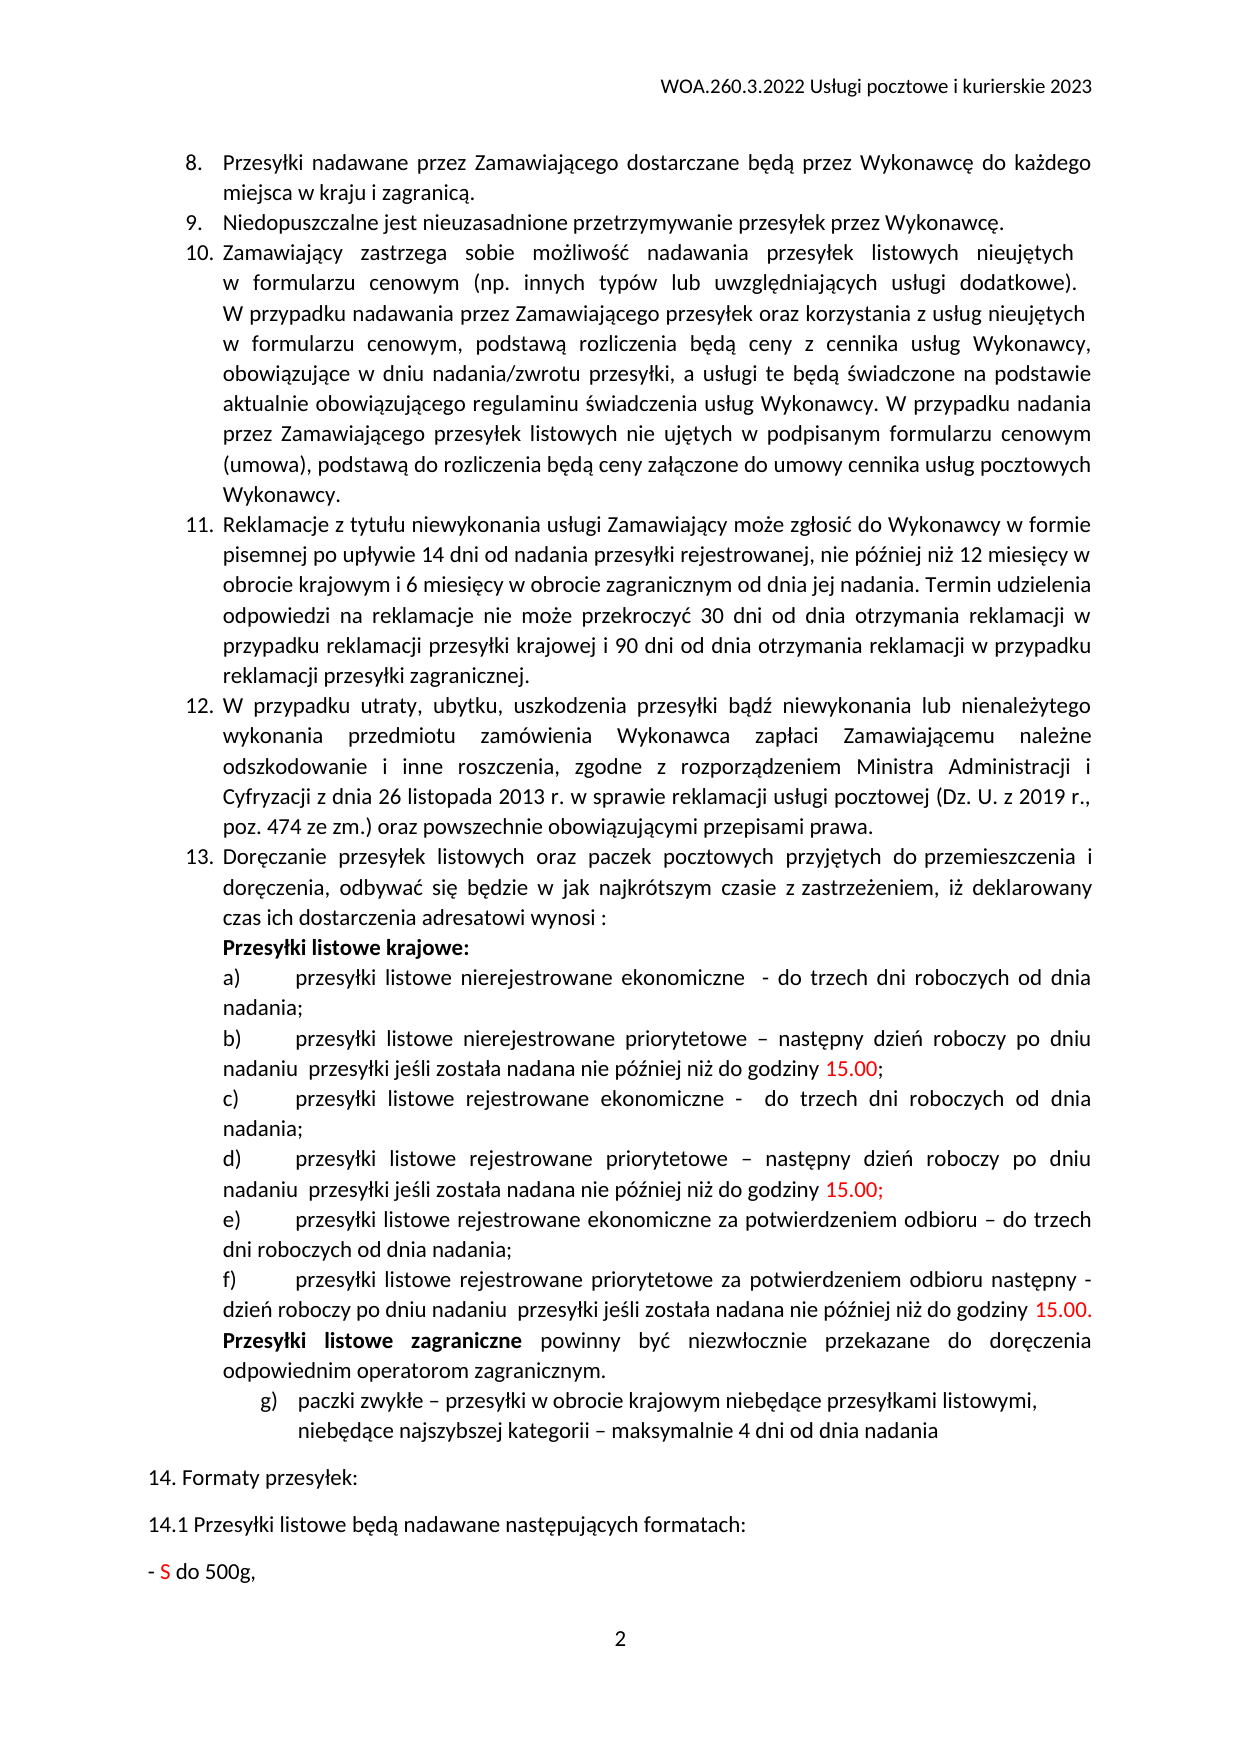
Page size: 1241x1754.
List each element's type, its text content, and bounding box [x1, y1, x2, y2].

text 14.1 Przesyłki listowe będą nadawane następujących formatach: [148, 1510, 1093, 1538]
list Przesyłki listowe krajowe: [223, 933, 1093, 961]
list Przesyłki nadawane przez Zamawiającego dostarczane będą przez Wykonawcę do każdego miejsca w kraju i zagranicą. [185, 148, 1093, 206]
list a) przesyłki listowe nierejestrowane ekonomiczne - do trzech dni roboczych od dnia nadania; [223, 963, 1093, 1021]
list Reklamacje z tytułu niewykonania usługi Zamawiający może zgłosić do Wykonawcy w formie pisemnej po upływie 14 dni od nadania przesyłki rejestrowanej, nie później niż 12 miesięcy w obrocie krajowym i 6 miesięcy w obrocie zagranicznym od dnia jej nadania. Termin udzielenia odpowiedzi na reklamacje nie może przekroczyć 30 dni od dnia otrzymania reklamacji w przypadku reklamacji przesyłki krajowej i 90 dni od dnia otrzymania reklamacji w przypadku reklamacji przesyłki zagranicznej. [185, 510, 1093, 689]
list d) przesyłki listowe rejestrowane priorytetowe – następny dzień roboczy po dniu nadaniu przesyłki jeśli została nadana nie później niż do godziny 15.00; [223, 1144, 1093, 1203]
list W przypadku utraty, ubytku, uszkodzenia przesyłki bądź niewykonania lub nienależytego wykonania przedmiotu zamówienia Wykonawca zapłaci Zamawiającemu należne odszkodowanie i inne roszczenia, zgodne z rozporządzeniem Ministra Administracji i Cyfryzacji z dnia 26 listopada 2013 r. w sprawie reklamacji usługi pocztowej (Dz. U. z 2019 r., poz. 474 ze zm.) oraz powszechnie obowiązującymi przepisami prawa. [185, 691, 1093, 840]
text 14. Formaty przesyłek: [148, 1463, 1093, 1491]
list Przesyłki listowe zagraniczne powinny być niezwłocznie przekazane do doręczenia odpowiednim operatorom zagranicznym. [223, 1326, 1093, 1384]
list Zamawiający zastrzega sobie możliwość nadawania przesyłek listowych nieujętych w formularzu cenowym (np. innych typów lub uwzględniających usługi dodatkowe). W przypadku nadawania przez Zamawiającego przesyłek oraz korzystania z usług nieujętych w formularzu cenowym, podstawą rozliczenia będą ceny z cennika usług Wykonawcy, obowiązujące w dniu nadania/zwrotu przesyłki, a usługi te będą świadczone na podstawie aktualnie obowiązującego regulaminu świadczenia usług Wykonawcy. W przypadku nadania przez Zamawiającego przesyłek listowych nie ujętych w podpisanym formularzu cenowym (umowa), podstawą do rozliczenia będą ceny załączone do umowy cennika usług pocztowych Wykonawcy. [185, 238, 1093, 508]
list e) przesyłki listowe rejestrowane ekonomiczne za potwierdzeniem odbioru – do trzech dni roboczych od dnia nadania; [223, 1205, 1093, 1263]
list b) przesyłki listowe nierejestrowane priorytetowe – następny dzień roboczy po dniu nadaniu przesyłki jeśli została nadana nie później niż do godziny 15.00; [223, 1024, 1093, 1082]
list Niedopuszczalne jest nieuzasadnione przetrzymywanie przesyłek przez Wykonawcę. [185, 208, 1093, 236]
list c) przesyłki listowe rejestrowane ekonomiczne - do trzech dni roboczych od dnia nadania; [223, 1084, 1093, 1142]
text - S do 500g, [148, 1557, 1093, 1585]
list paczki zwykłe – przesyłki w obrocie krajowym niebędące przesyłkami listowymi, niebędące najszybszej kategorii – maksymalnie 4 dni od dnia nadania [260, 1386, 1093, 1444]
list f) przesyłki listowe rejestrowane priorytetowe za potwierdzeniem odbioru następny - dzień roboczy po dniu nadaniu przesyłki jeśli została nadana nie później niż do godziny 15.00. [223, 1265, 1093, 1323]
list Doręczanie przesyłek listowych oraz paczek pocztowych przyjętych do przemieszczenia i doręczenia, odbywać się będzie w jak najkrótszym czasie z zastrzeżeniem, iż deklarowany czas ich dostarczenia adresatowi wynosi : [185, 842, 1093, 931]
